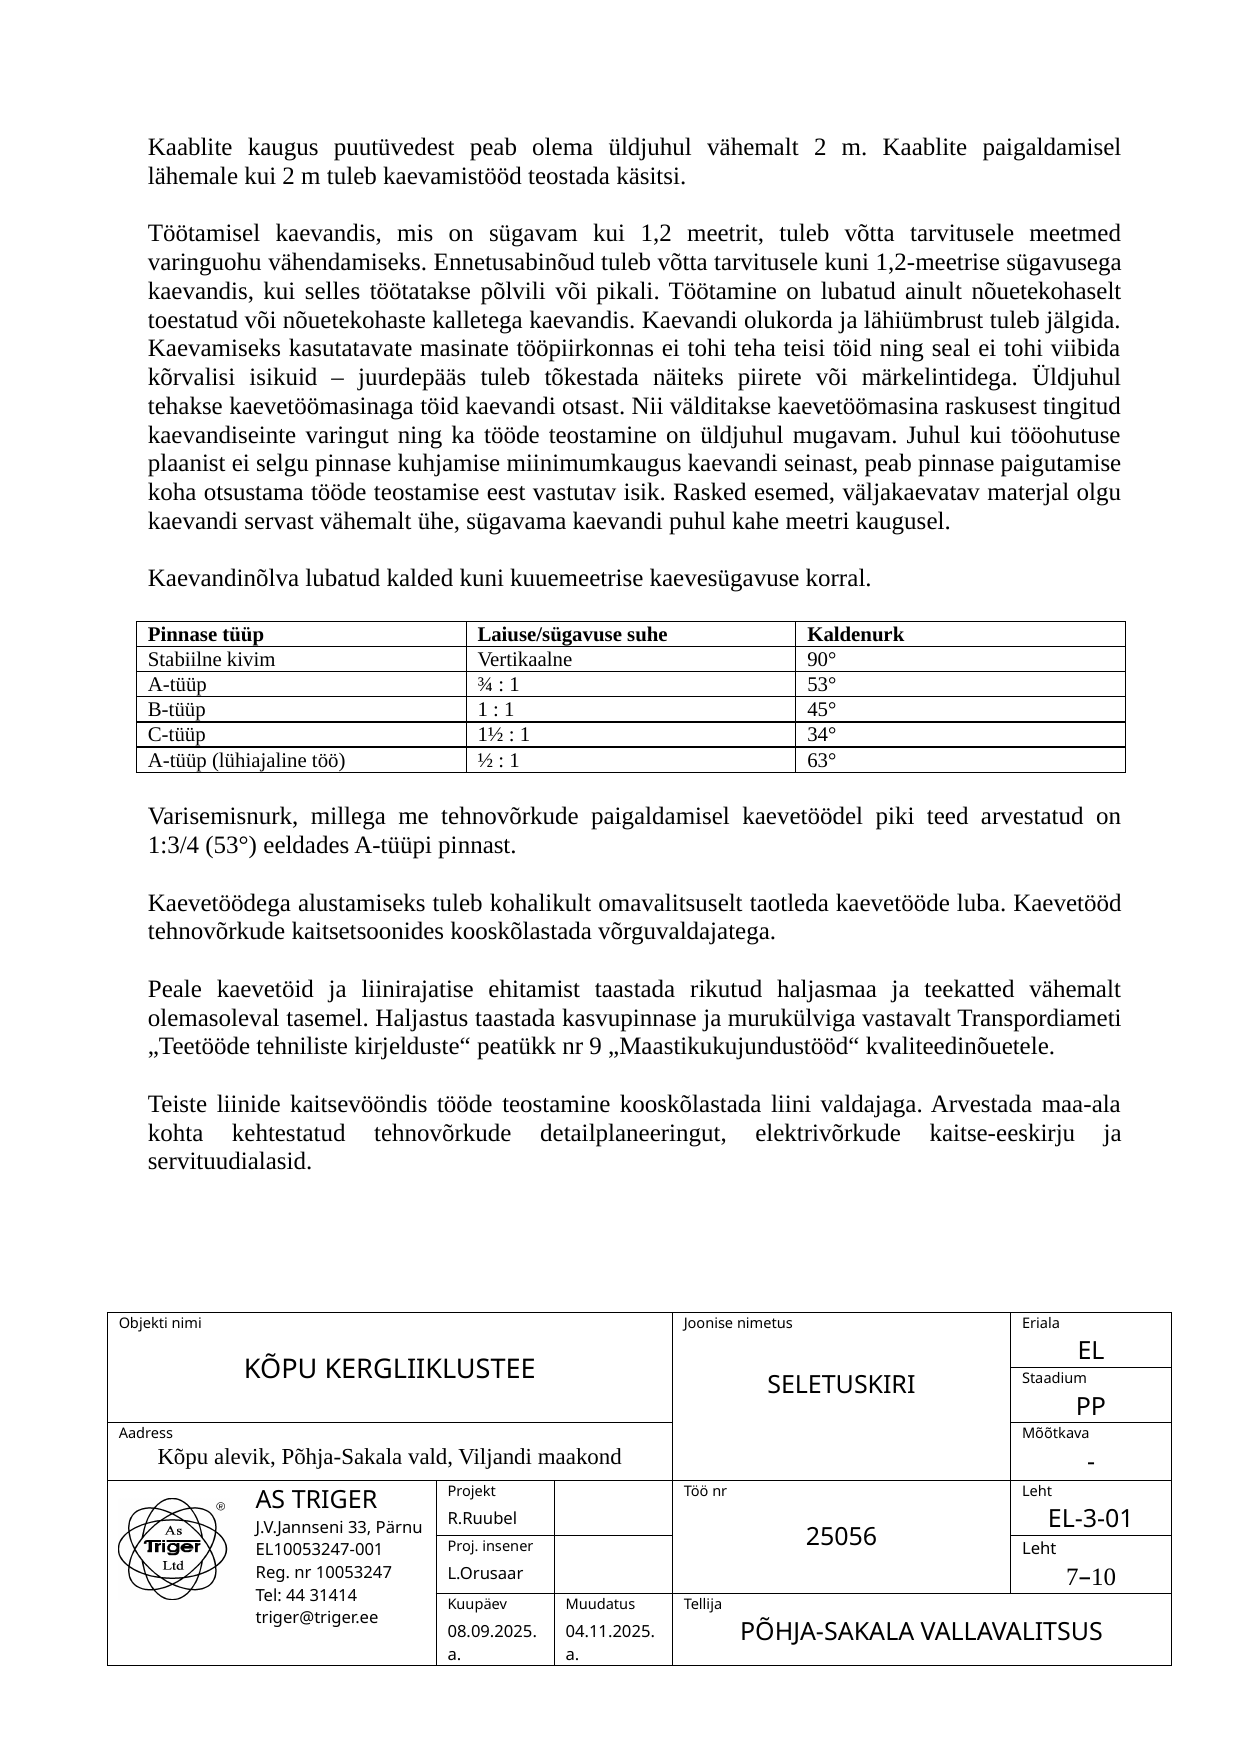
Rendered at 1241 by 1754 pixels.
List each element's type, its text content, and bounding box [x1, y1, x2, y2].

table_cell Stabiilne kivim [137, 647, 466, 671]
table_header Kaldenurk [796, 622, 1125, 646]
text Kaevandinõlva lubatud kalded kuni kuuemeetrise kaevesügavuse korral. [148, 563, 1122, 592]
table_cell A-tüüp [137, 672, 466, 696]
table_cell 63° [796, 748, 1125, 772]
text Kaevetöödega alustamiseks tuleb kohalikult omavalitsuselt taotleda kaevetööde luba. Kaevetööd tehnovõrkude kaitsetsoonides kooskõlastada võrguvaldajatega. [148, 888, 1122, 945]
table_cell ¾ : 1 [467, 672, 795, 696]
text Peale kaevetöid ja liinirajatise ehitamist taastada rikutud haljasmaa ja teekatted vähemalt olemasoleval tasemel. Haljastus taastada kasvupinnase ja murukülviga vastavalt Transpordiameti „Teetööde tehniliste kirjelduste“ peatükk nr 9 „Maastikukujundustööd“ kvaliteedinõuetele. [148, 974, 1122, 1060]
table_cell 53° [796, 672, 1125, 696]
text Kaablite kaugus puutüvedest peab olema üldjuhul vähemalt 2 m. Kaablite paigaldamisel lähemale kui 2 m tuleb kaevamistööd teostada käsitsi. [148, 132, 1122, 190]
table_header Pinnase tüüp [137, 622, 466, 646]
text Teiste liinide kaitsevööndis tööde teostamine kooskõlastada liini valdajaga. Arvestada maa-ala kohta kehtestatud tehnovõrkude detailplaneeringut, elektrivõrkude kaitse-eeskirju ja servituudialasid. [148, 1089, 1122, 1175]
text Töötamisel kaevandis, mis on sügavam kui 1,2 meetrit, tuleb võtta tarvitusele meetmed varinguohu vähendamiseks. Ennetusabinõud tuleb võtta tarvitusele kuni 1,2-meetrise sügavusega kaevandis, kui selles töötatakse põlvili või pikali. Töötamine on lubatud ainult nõuetekohaselt toestatud või nõuetekohaste kalletega kaevandis. Kaevandi olukorda ja lähiümbrust tuleb jälgida. Kaevamiseks kasutatavate masinate tööpiirkonnas ei tohi teha teisi töid ning seal ei tohi viibida kõrvalisi isikuid – juurdepääs tuleb tõkestada näiteks piirete või märkelintidega. Üldjuhul tehakse kaevetöömasinaga töid kaevandi otsast. Nii välditakse kaevetöömasina raskusest tingitud kaevandiseinte varingut ning ka tööde teostamine on üldjuhul mugavam. Juhul kui tööohutuse plaanist ei selgu pinnase kuhjamise miinimumkaugus kaevandi seinast, peab pinnase paigutamise koha otsustama tööde teostamise eest vastutav isik. Rasked esemed, väljakaevatav materjal olgu kaevandi servast vähemalt ühe, sügavama kaevandi puhul kahe meetri kaugusel. [148, 218, 1122, 535]
table_cell 45° [796, 697, 1125, 721]
table_cell 34° [796, 723, 1125, 746]
table_cell A-tüüp (lühiajaline töö) [137, 748, 466, 772]
table_header Laiuse/sügavuse suhe [467, 622, 795, 646]
table_cell 1½ : 1 [467, 723, 795, 746]
table_cell C-tüüp [137, 723, 466, 746]
text Varisemisnurk, millega me tehnovõrkude paigaldamisel kaevetöödel piki teed arvestatud on 1:3/4 (53°) eeldades A-tüüpi pinnast. [148, 801, 1122, 859]
table_cell 1 : 1 [467, 697, 795, 721]
picture [118, 1498, 230, 1600]
table_cell B-tüüp [137, 697, 466, 721]
table_cell Vertikaalne [467, 647, 795, 671]
table_cell 90° [796, 647, 1125, 671]
table_cell ½ : 1 [467, 748, 795, 772]
